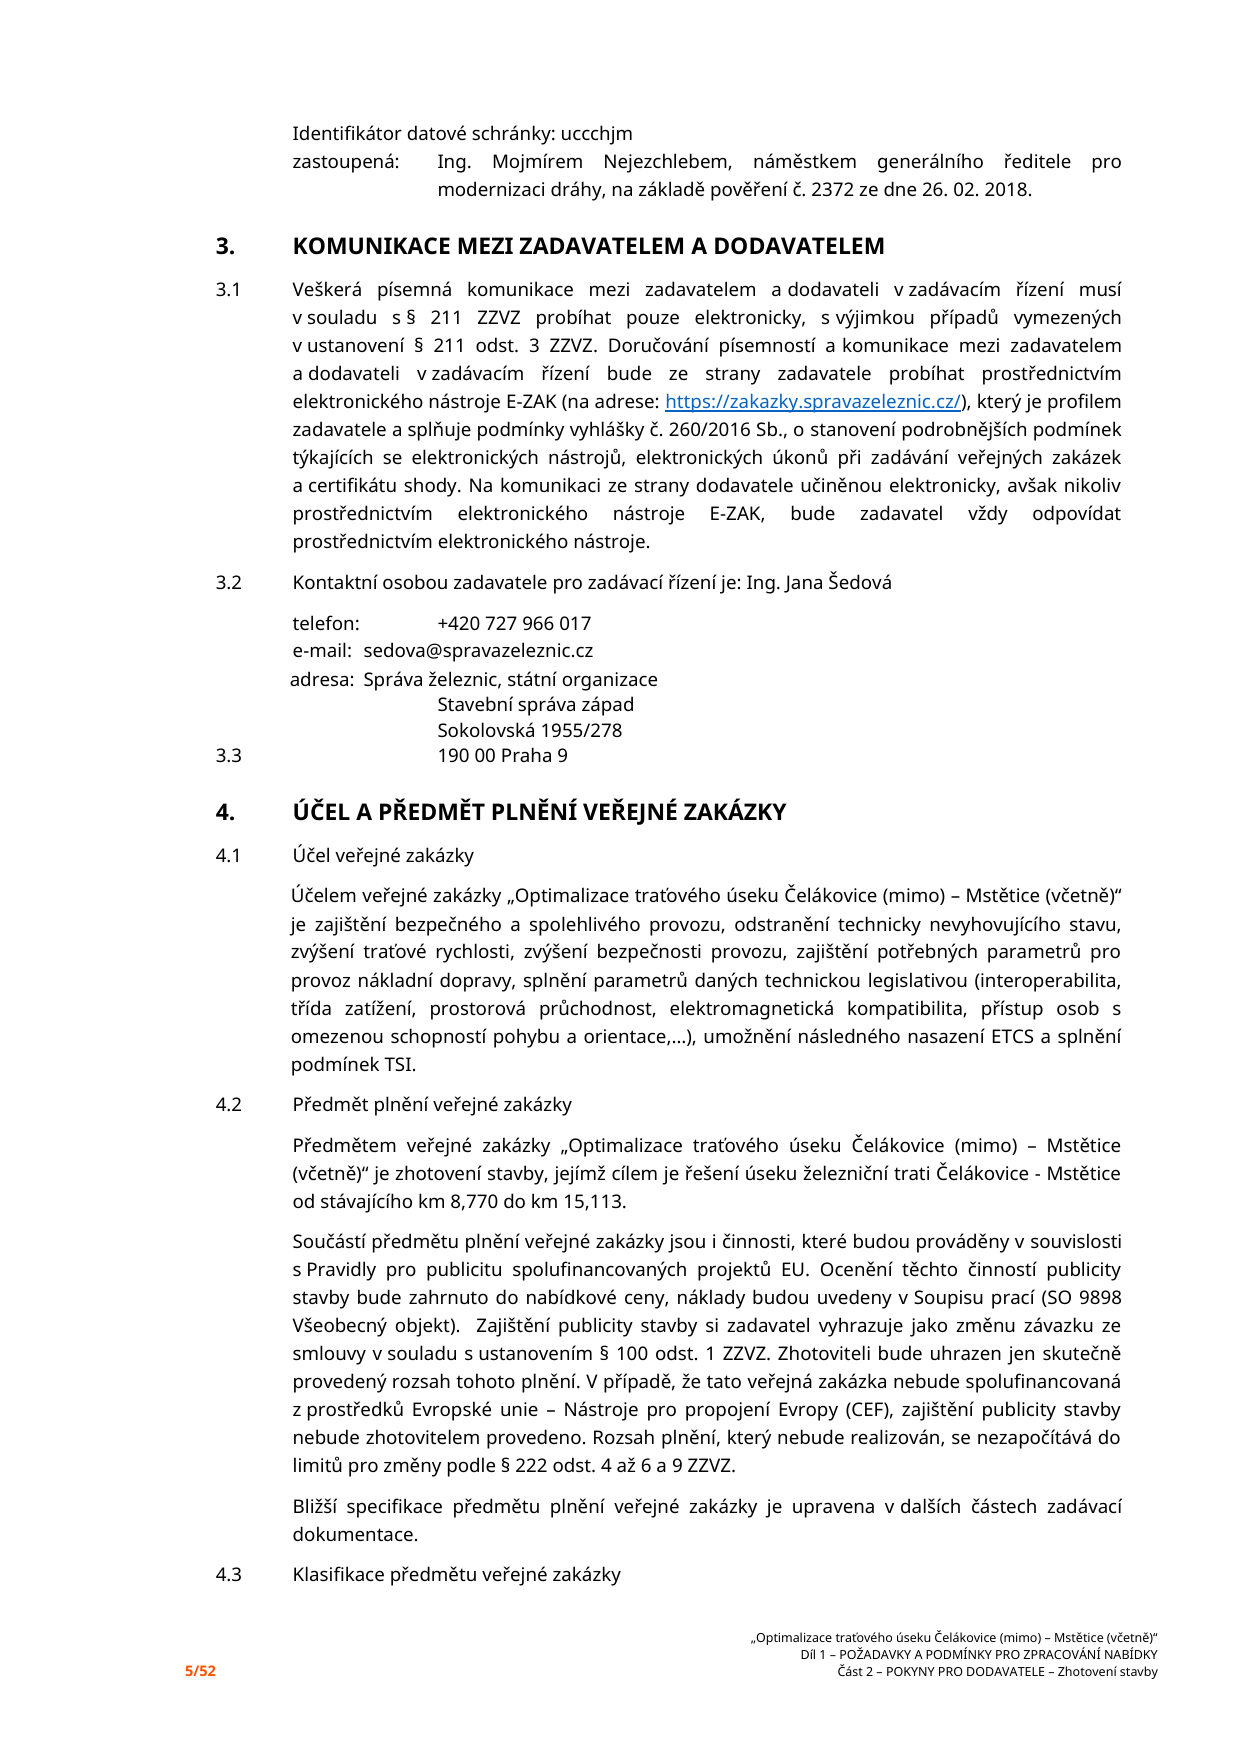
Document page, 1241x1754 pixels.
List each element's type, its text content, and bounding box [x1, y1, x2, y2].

text telefon: +420 727 966 017 [292, 610, 1122, 635]
text Kontaktní osobou zadavatele pro zadávací řízení je: Ing. Jana Šedová [216, 569, 1122, 595]
text Bližší specifikace předmětu plnění veřejné zakázky je upravena v dalších částech zadávací dokumentace. [292, 1493, 1122, 1547]
text 190 00 Praha 9 [216, 742, 1122, 768]
text Klasifikace předmětu veřejné zakázky [216, 1562, 1122, 1587]
text Veškerá písemná komunikace mezi zadavatelem a dodavateli v zadávacím řízení musí v souladu s § 211 ZZVZ probíhat pouze elektronicky, s výjimkou případů vymezených v ustanovení § 211 odst. 3 ZZVZ. Doručování písemností a komunikace mezi zadavatelem a dodavateli v zadávacím řízení bude ze strany zadavatele probíhat prostřednictvím elektronického nástroje E-ZAK (na adrese: https://zakazky.spravazeleznic.cz/), který je profilem zadavatele a splňuje podmínky vyhlášky č. 260/2016 Sb., o stanovení podrobnějších podmínek týkajících se elektronických nástrojů, elektronických úkonů při zadávání veřejných zakázek a certifikátu shody. Na komunikaci ze strany dodavatele učiněnou elektronicky, avšak nikoliv prostřednictvím elektronického nástroje E-ZAK, bude zadavatel vždy odpovídat prostřednictvím elektronického nástroje. [216, 277, 1122, 554]
text Identifikátor datové schránky: uccchjm [292, 121, 1122, 146]
text Součástí předmětu plnění veřejné zakázky jsou i činnosti, které budou prováděny v souvislosti s Pravidly pro publicitu spolufinancovaných projektů EU. Ocenění těchto činností publicity stavby bude zahrnuto do nabídkové ceny, náklady budou uvedeny v Soupisu prací (SO 9898 Všeobecný objekt). Zajištění publicity stavby si zadavatel vyhrazuje jako změnu závazku ze smlouvy v souladu s ustanovením § 100 odst. 1 ZZVZ. Zhotoviteli bude uhrazen jen skutečně provedený rozsah tohoto plnění. V případě, že tato veřejná zakázka nebude spolufinancovaná z prostředků Evropské unie – Nástroje pro propojení Evropy (CEF), zajištění publicity stavby nebude zhotovitelem provedeno. Rozsah plnění, který nebude realizován, se nezapočítává do limitů pro změny podle § 222 odst. 4 až 6 a 9 ZZVZ. [292, 1228, 1122, 1478]
text KOMUNIKACE MEZI ZADAVATELEM a DODAVATELEM [216, 230, 1122, 261]
text Předmět plnění veřejné zakázky [216, 1091, 1122, 1117]
text Sokolovská 1955/278 [363, 717, 1122, 742]
text e-mail: sedova@spravazeleznic.cz [292, 638, 1122, 663]
text ÚČEL a PŘEDMĚT PLNĚNÍ VEŘEJNÉ ZAKÁZKY [216, 795, 1122, 827]
text Účel veřejné zakázky [216, 842, 1122, 868]
text zastoupená: Ing. Mojmírem Nejezchlebem, náměstkem generálního ředitele pro modernizaci dráhy, na základě pověření č. 2372 ze dne 26. 02. 2018. [292, 149, 1122, 202]
text adresa: Správa železnic, státní organizace [289, 666, 1122, 691]
text Předmětem veřejné zakázky „Optimalizace traťového úseku Čelákovice (mimo) – Mstětice (včetně)“ je zhotovení stavby, jejímž cílem je řešení úseku železniční trati Čelákovice - Mstětice od stávajícího km 8,770 do km 15,113. [292, 1132, 1122, 1213]
text Stavební správa západ [363, 691, 1122, 717]
list Účelem veřejné zakázky „Optimalizace traťového úseku Čelákovice (mimo) – Mstětice (včetně)“ je zajištění bezpečného a spolehlivého provozu, odstranění technicky nevyhovujícího stavu, zvýšení traťové rychlosti, zvýšení bezpečnosti provozu, zajištění potřebných parametrů pro provoz nákladní dopravy, splnění parametrů daných technickou legislativou (interoperabilita, třída zatížení, prostorová průchodnost, elektromagnetická kompatibilita, přístup osob s omezenou schopností pohybu a orientace,…), umožnění následného nasazení ETCS a splnění podmínek TSI. [291, 883, 1122, 1076]
